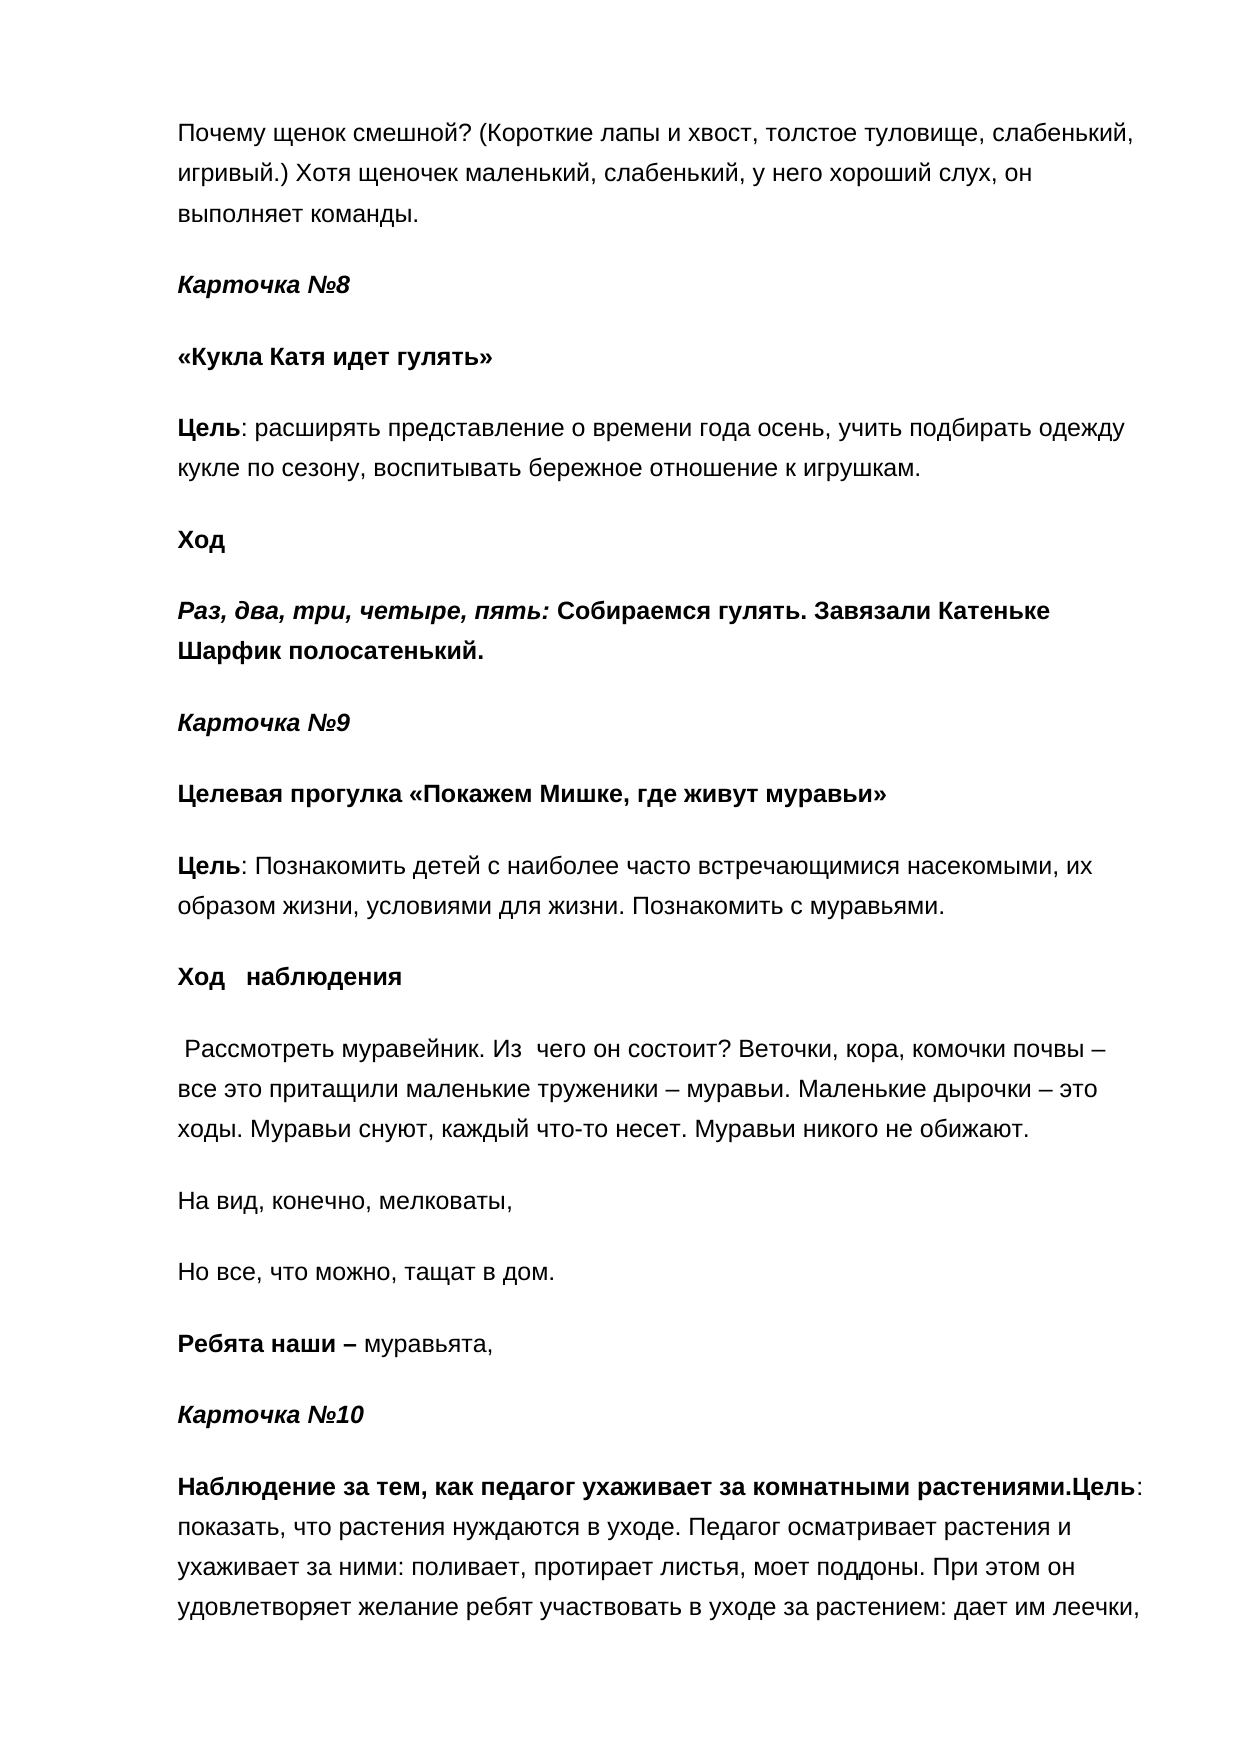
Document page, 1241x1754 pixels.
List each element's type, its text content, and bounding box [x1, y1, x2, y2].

text Карточка №8 [177, 270, 1152, 299]
text Цель: расширять представление о времени года осень, учить подбирать одежду кукле по сезону, воспитывать бережное отношение к игрушкам. [177, 413, 1152, 482]
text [177, 1471, 1152, 1621]
text Цель: Познакомить детей с наиболее часто встречающимися насекомыми, их образом жизни, условиями для жизни. Познакомить с муравьями. [177, 851, 1152, 919]
text Ход [177, 524, 1152, 553]
text Но все, что можно, тащат в дом. [177, 1257, 1152, 1286]
text Ход наблюдения [177, 962, 1152, 991]
text Раз, два, три, четыре, пять: Собираемся гулять. Завязали Катеньке Шарфик полосатенький. [177, 596, 1152, 665]
text Карточка №10 [177, 1400, 1152, 1429]
text «Кукла Катя идет гулять» [177, 341, 1152, 370]
text Карточка №9 [177, 708, 1152, 736]
text Почему щенок смешной? (Короткие лапы и хвост, толстое туловище, слабенький, игривый.) Хотя щеночек маленький, слабенький, у него хороший слух, он выполняет команды. [177, 118, 1152, 227]
text Ребята наши – муравьята, [177, 1328, 1152, 1357]
text Целевая прогулка «Покажем Мишке, где живут муравьи» [177, 779, 1152, 808]
text На вид, конечно, мелковаты, [177, 1186, 1152, 1214]
text Рассмотреть муравейник. Из чего он состоит? Веточки, кора, комочки почвы – все это притащили маленькие труженики – муравьи. Маленькие дырочки – это ходы. Муравьи снуют, каждый что-то несет. Муравьи никого не обижают. [177, 1034, 1152, 1143]
